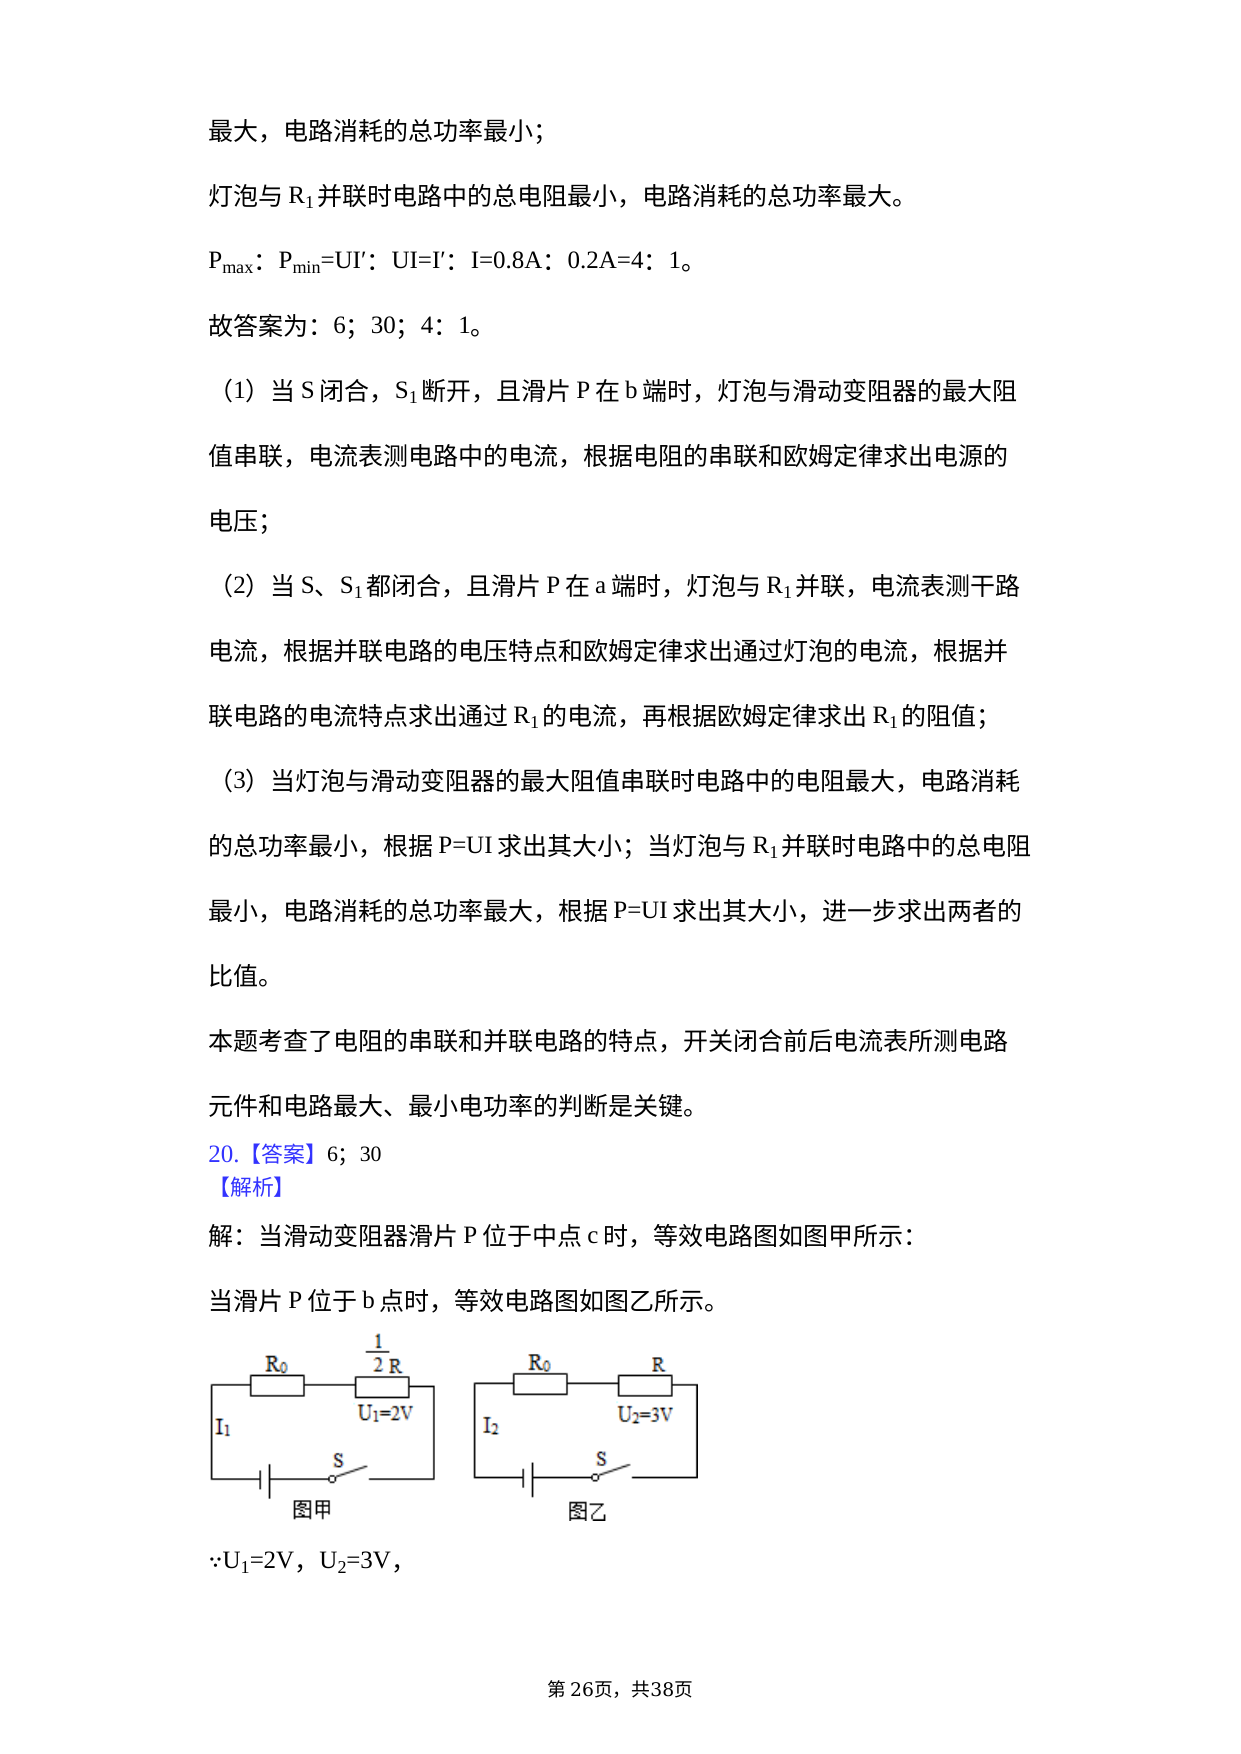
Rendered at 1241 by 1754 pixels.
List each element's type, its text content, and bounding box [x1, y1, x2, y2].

text 20.【答案】6；30 【解析】 [208, 1137, 1032, 1202]
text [208, 1202, 1032, 1592]
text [208, 97, 1032, 1137]
picture [208, 1331, 698, 1521]
